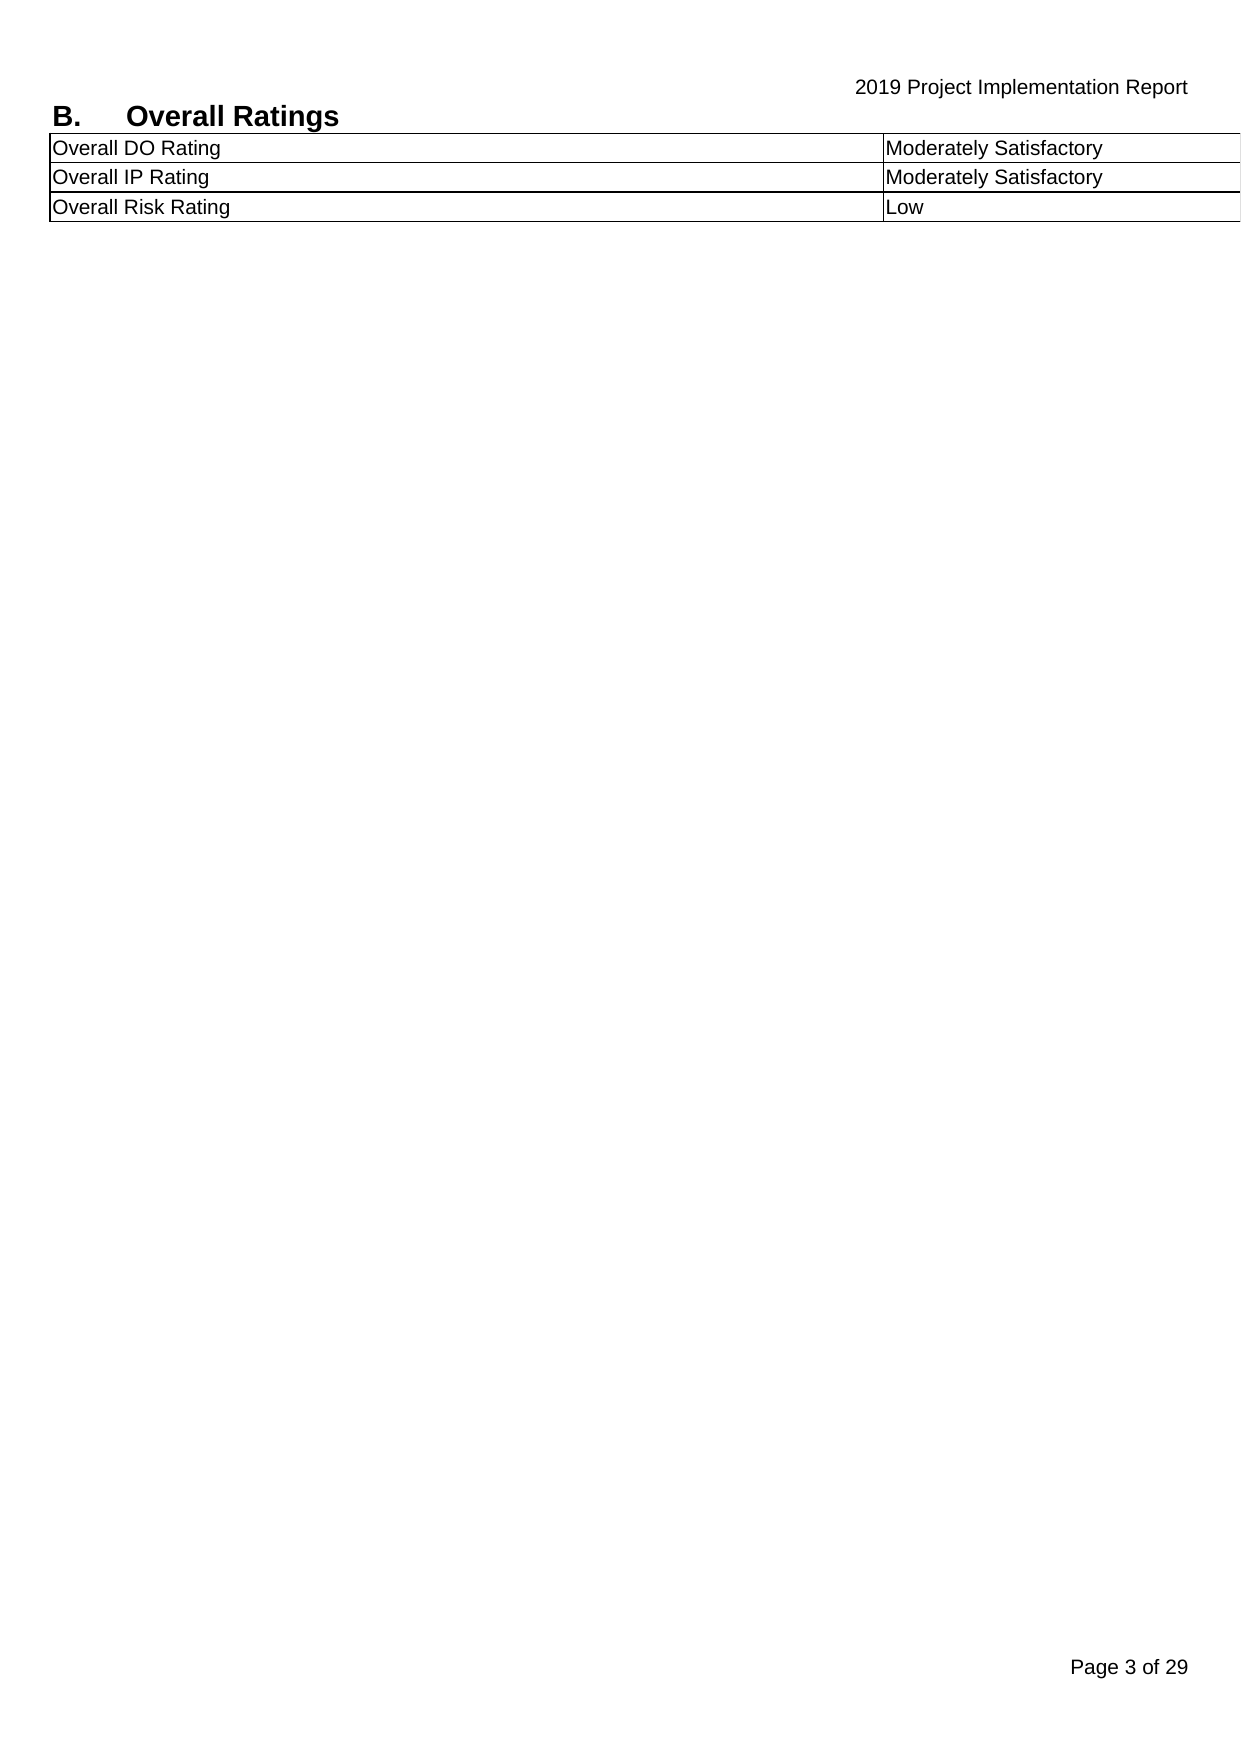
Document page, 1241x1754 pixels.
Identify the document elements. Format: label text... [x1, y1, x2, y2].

table_cell Low [884, 193, 1240, 221]
table_cell Moderately Satisfactory [884, 163, 1240, 191]
subtitle Overall Ratings [52, 99, 1188, 132]
table_header Overall DO Rating [51, 134, 883, 162]
table_cell Overall IP Rating [51, 163, 883, 191]
table_header Moderately Satisfactory [884, 134, 1240, 162]
table_cell Overall Risk Rating [51, 193, 883, 221]
